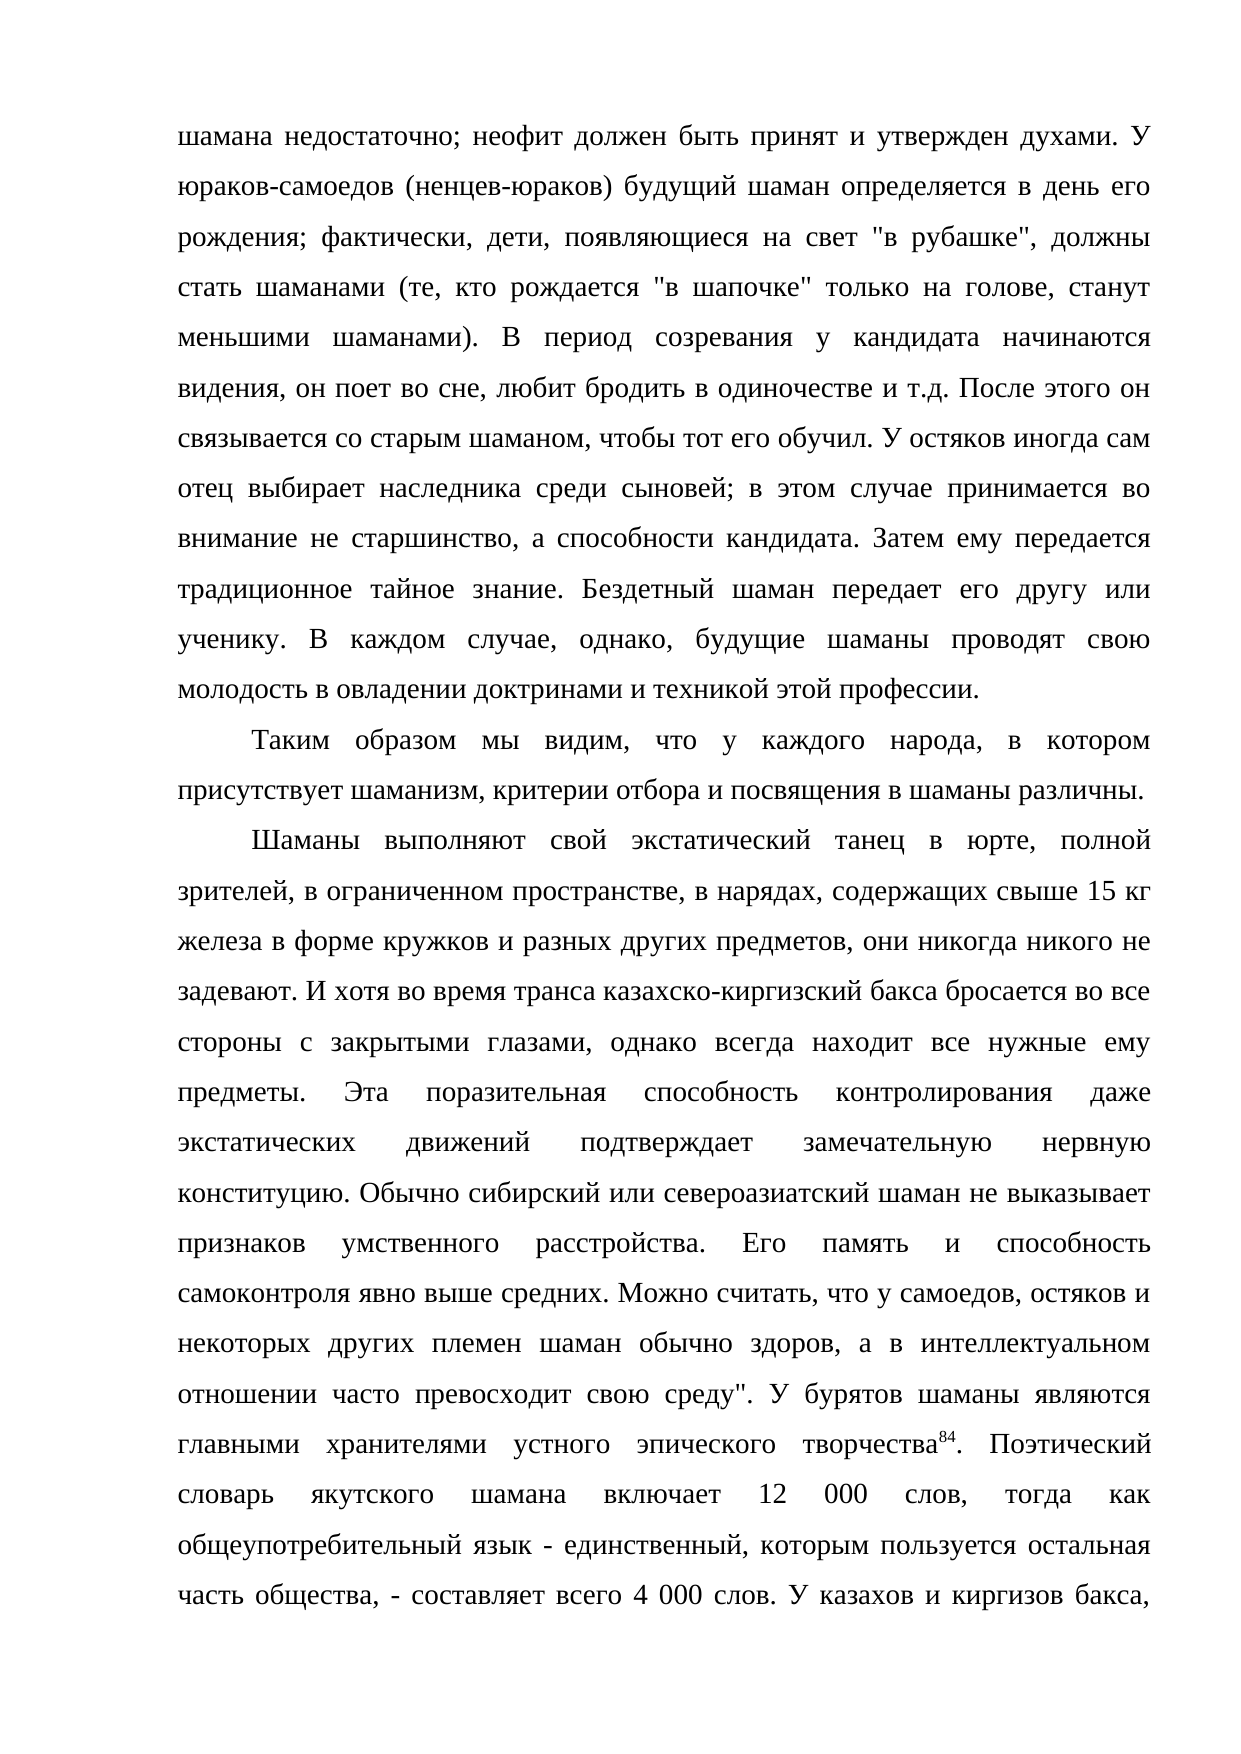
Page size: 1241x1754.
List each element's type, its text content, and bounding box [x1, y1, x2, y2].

text Таким образом мы видим, что у каждого народа, в котором присутствует шаманизм, критерии отбора и посвящения в шаманы различны. [177, 722, 1152, 806]
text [177, 822, 1152, 1611]
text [177, 118, 1152, 705]
